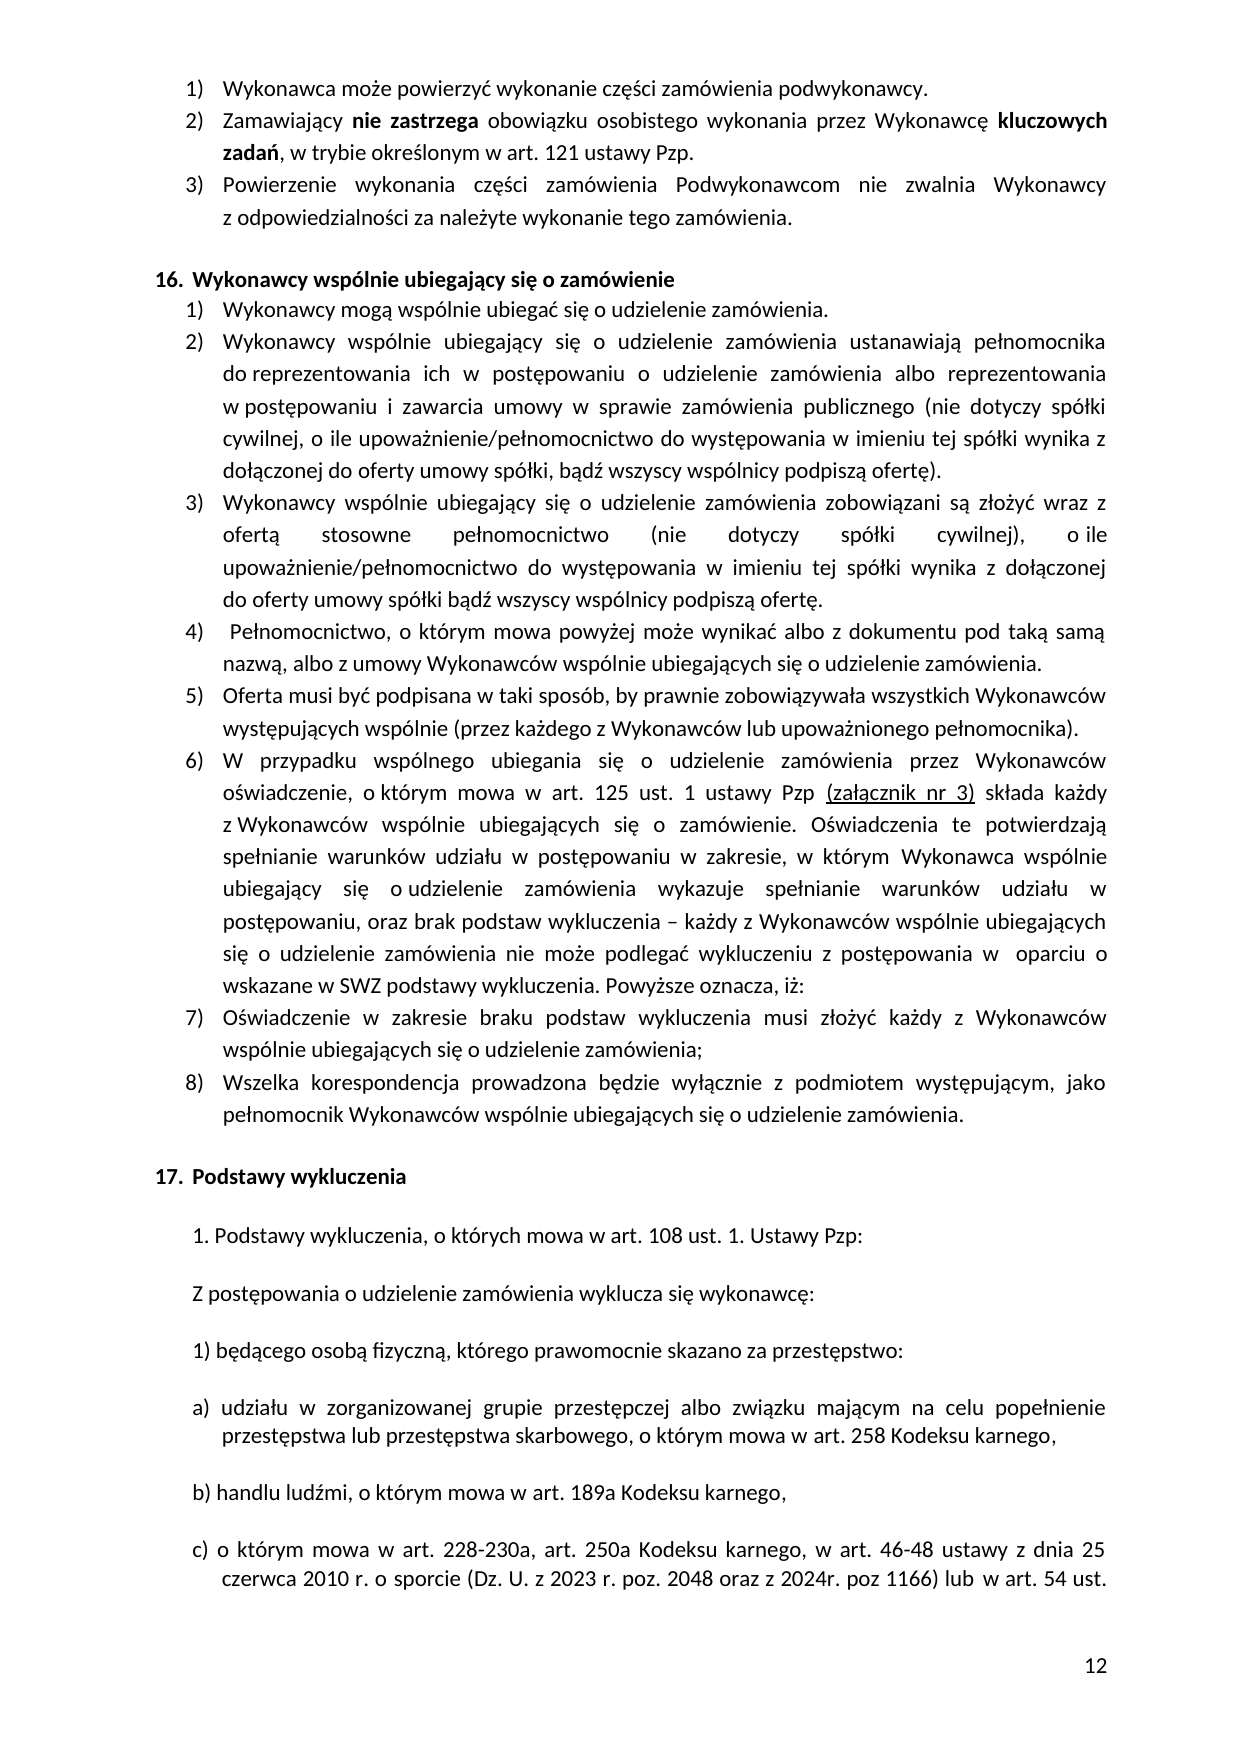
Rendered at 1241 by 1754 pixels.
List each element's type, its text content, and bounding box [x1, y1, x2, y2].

text b) handlu ludźmi, o którym mowa w art. 189a Kodeksu karnego, [192, 1478, 1107, 1506]
list Zamawiający nie zastrzega obowiązku osobistego wykonania przez Wykonawcę kluczowych zadań, w trybie określonym w art. 121 ustawy Pzp. [185, 106, 1107, 166]
list Oferta musi być podpisana w taki sposób, by prawnie zobowiązywała wszystkich Wykonawców występujących wspólnie (przez każdego z Wykonawców lub upoważnionego pełnomocnika). [185, 681, 1107, 742]
list Wykonawca może powierzyć wykonanie części zamówienia podwykonawcy. [185, 74, 1107, 102]
text Z postępowania o udzielenie zamówienia wyklucza się wykonawcę: [148, 1279, 1107, 1307]
list Wykonawcy mogą wspólnie ubiegać się o udzielenie zamówienia. [185, 295, 1107, 323]
list Wykonawcy wspólnie ubiegający się o zamówienie [154, 265, 1107, 293]
text a) udziału w zorganizowanej grupie przestępczej albo związku mającym na celu popełnienie przestępstwa lub przestępstwa skarbowego, o którym mowa w art. 258 Kodeksu karnego, [192, 1393, 1107, 1449]
list Wykonawcy wspólnie ubiegający się o udzielenie zamówienia zobowiązani są złożyć wraz z ofertą stosowne pełnomocnictwo (nie dotyczy spółki cywilnej), o ile upoważnienie/pełnomocnictwo do występowania w imieniu tej spółki wynika z dołączonej do oferty umowy spółki bądź wszyscy wspólnicy podpiszą ofertę. [185, 488, 1107, 613]
text 1) będącego osobą fizyczną, którego prawomocnie skazano za przestępstwo: [192, 1336, 1107, 1364]
text 1. Podstawy wykluczenia, o których mowa w art. 108 ust. 1. Ustawy Pzp: [192, 1222, 1107, 1250]
list Wszelka korespondencja prowadzona będzie wyłącznie z podmiotem występującym, jako pełnomocnik Wykonawców wspólnie ubiegających się o udzielenie zamówienia. [185, 1068, 1107, 1128]
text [192, 1536, 1107, 1592]
list Powierzenie wykonania części zamówienia Podwykonawcom nie zwalnia Wykonawcy z odpowiedzialności za należyte wykonanie tego zamówienia. [185, 170, 1107, 231]
list Podstawy wykluczenia [154, 1162, 1107, 1190]
list Oświadczenie w zakresie braku podstaw wykluczenia musi złożyć każdy z Wykonawców wspólnie ubiegających się o udzielenie zamówienia; [185, 1003, 1107, 1063]
list Pełnomocnictwo, o którym mowa powyżej może wynikać albo z dokumentu pod taką samą nazwą, albo z umowy Wykonawców wspólnie ubiegających się o udzielenie zamówienia. [185, 617, 1107, 677]
list W przypadku wspólnego ubiegania się o udzielenie zamówienia przez Wykonawców oświadczenie, o którym mowa w art. 125 ust. 1 ustawy Pzp (załącznik nr 3) składa każdy z Wykonawców wspólnie ubiegających się o zamówienie. Oświadczenia te potwierdzają spełnianie warunków udziału w postępowaniu w zakresie, w którym Wykonawca wspólnie ubiegający się o udzielenie zamówienia wykazuje spełnianie warunków udziału w postępowaniu, oraz brak podstaw wykluczenia – każdy z Wykonawców wspólnie ubiegających się o udzielenie zamówienia nie może podlegać wykluczeniu z postępowania w oparciu o wskazane w SWZ podstawy wykluczenia. Powyższe oznacza, iż: [185, 746, 1107, 999]
list Wykonawcy wspólnie ubiegający się o udzielenie zamówienia ustanawiają pełnomocnika do reprezentowania ich w postępowaniu o udzielenie zamówienia albo reprezentowania w postępowaniu i zawarcia umowy w sprawie zamówienia publicznego (nie dotyczy spółki cywilnej, o ile upoważnienie/pełnomocnictwo do występowania w imieniu tej spółki wynika z dołączonej do oferty umowy spółki, bądź wszyscy wspólnicy podpiszą ofertę). [185, 327, 1107, 484]
